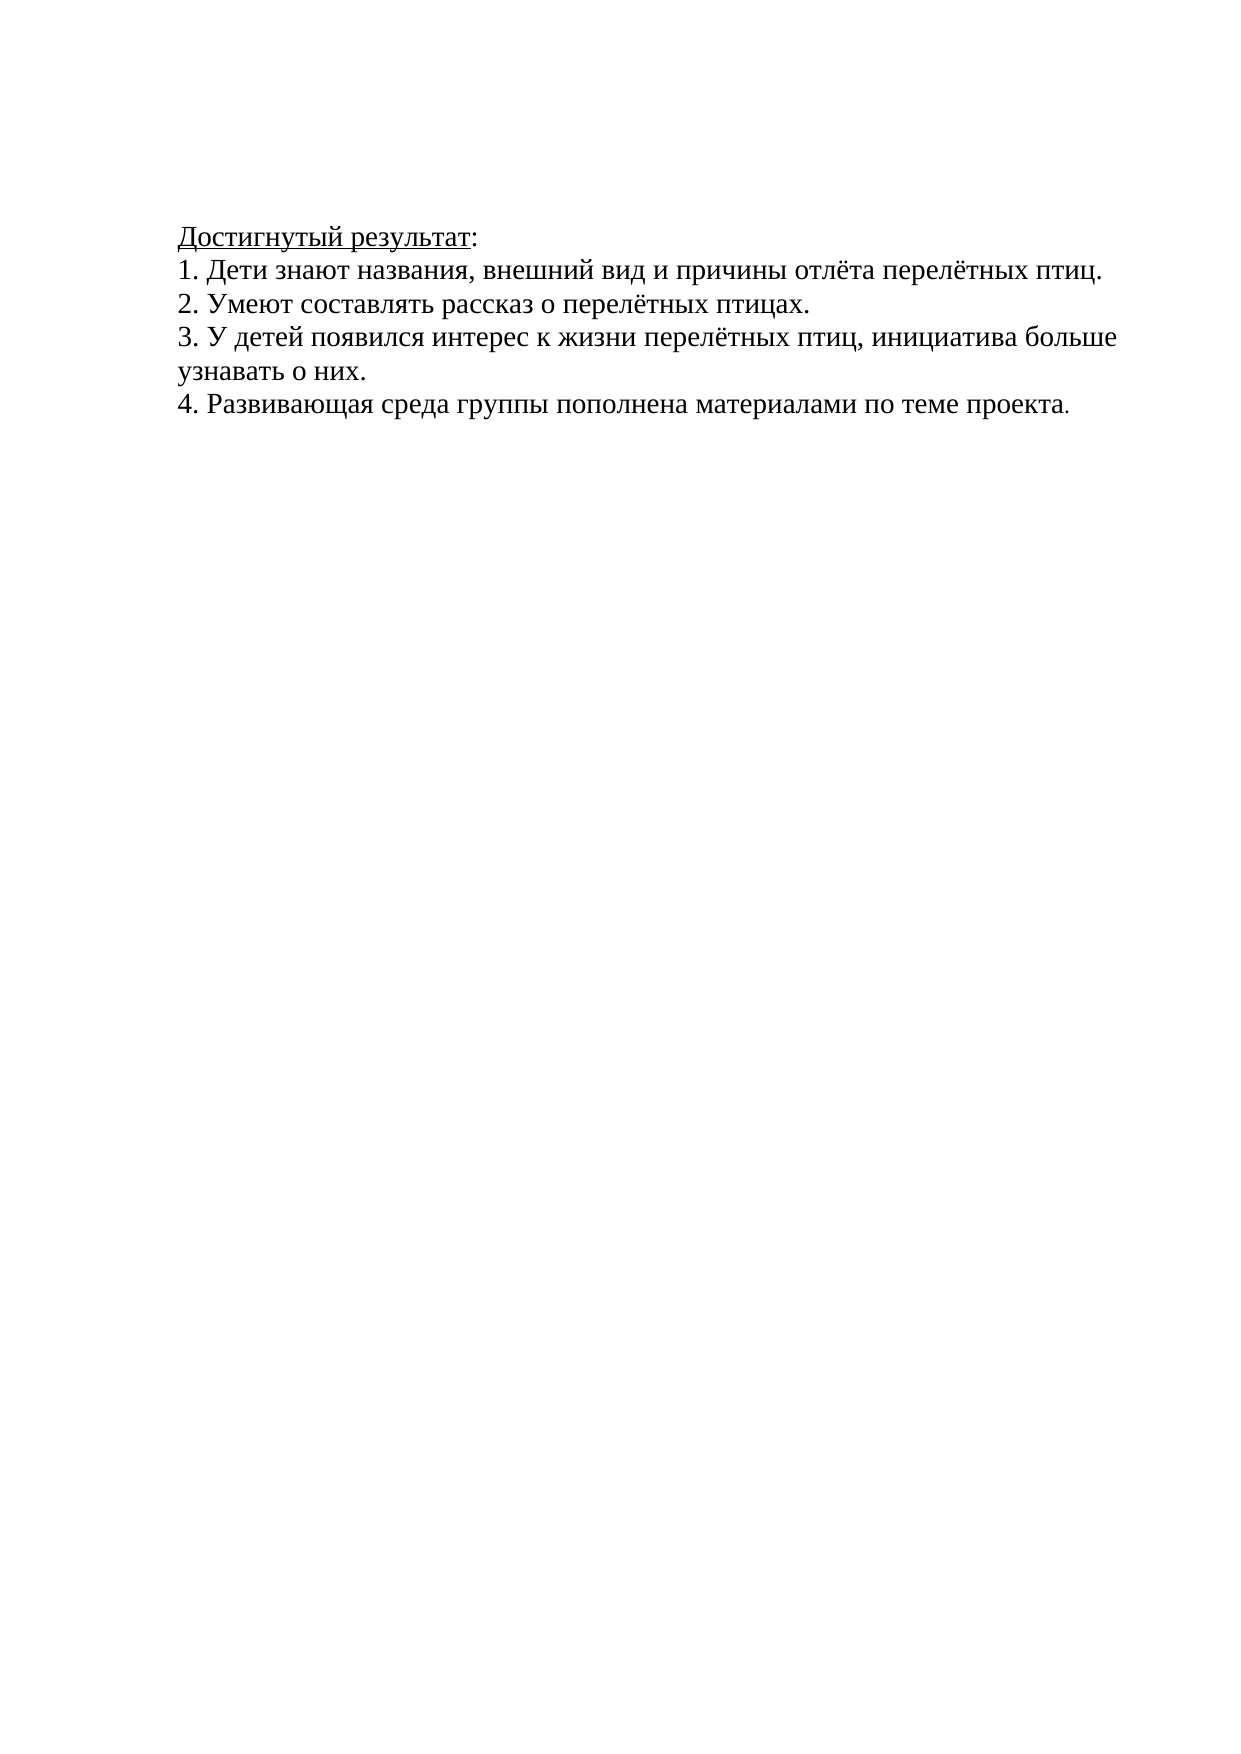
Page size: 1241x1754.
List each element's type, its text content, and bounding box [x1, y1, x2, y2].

text Достигнутый результат: [177, 219, 1152, 252]
text 4. Развивающая среда группы пополнена материалами по теме проекта. [177, 386, 1152, 420]
text 1. Дети знают названия, внешний вид и причины отлёта перелётных птиц. [177, 252, 1152, 286]
text 3. У детей появился интерес к жизни перелётных птиц, инициатива больше узнавать о них. [177, 319, 1152, 386]
text 2. Умеют составлять рассказ о перелётных птицах. [177, 286, 1152, 319]
